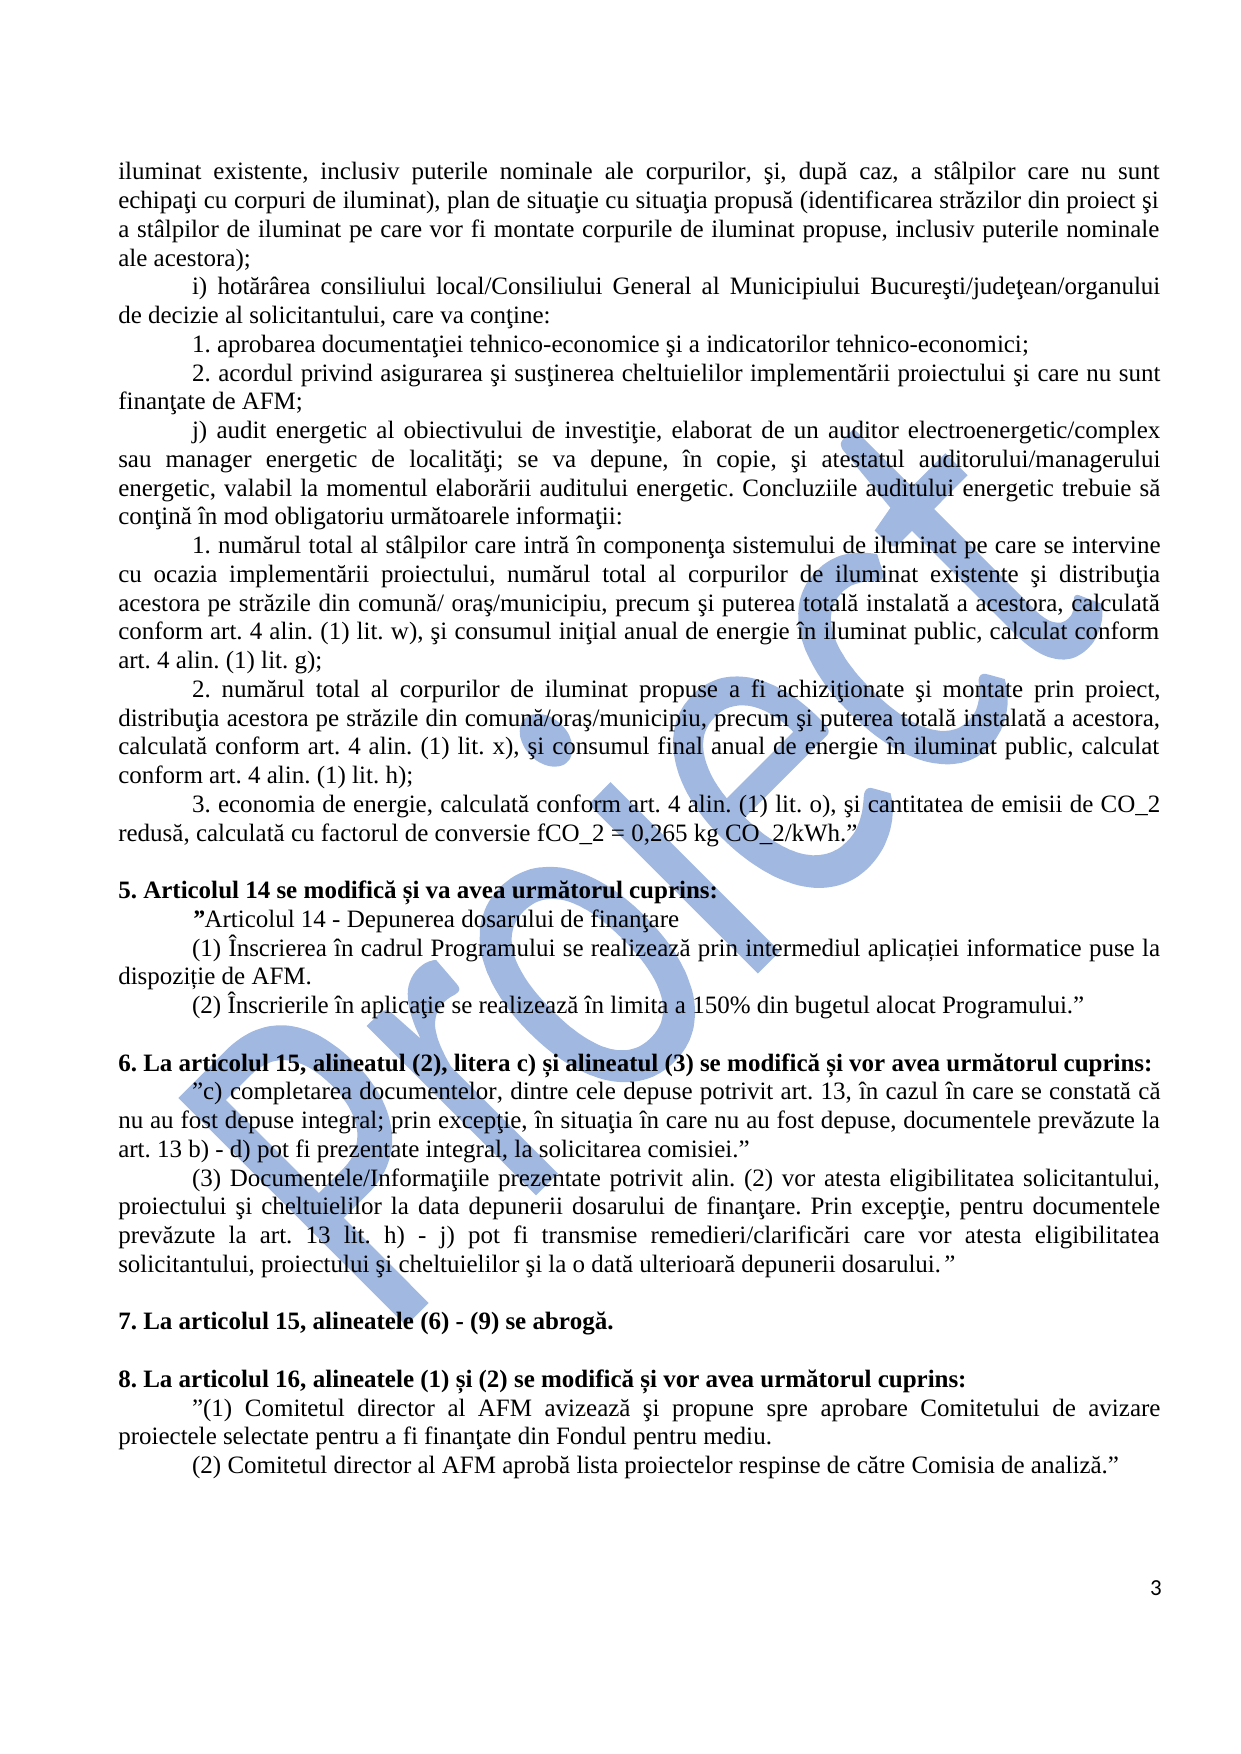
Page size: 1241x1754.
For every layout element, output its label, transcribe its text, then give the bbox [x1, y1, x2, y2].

text iluminat existente, inclusiv puterile nominale ale corpurilor, şi, după caz, a stâlpilor care nu sunt echipaţi cu corpuri de iluminat), plan de situaţie cu situaţia propusă (identificarea străzilor din proiect şi a stâlpilor de iluminat pe care vor fi montate corpurile de iluminat propuse, inclusiv puterile nominale ale acestora); [118, 156, 1161, 271]
text 2. acordul privind asigurarea şi susţinerea cheltuielilor implementării proiectului şi care nu sunt finanţate de AFM; [118, 358, 1161, 415]
text (1) Înscrierea în cadrul Programului se realizează prin intermediul aplicației informatice puse la dispoziție de AFM. [118, 933, 1161, 990]
text 1. numărul total al stâlpilor care intră în componenţa sistemului de iluminat pe care se intervine cu ocazia implementării proiectului, numărul total al corpurilor de iluminat existente şi distribuţia acestora pe străzile din comună/ oraş/municipiu, precum şi puterea totală instalată a acestora, calculată conform art. 4 alin. (1) lit. w), şi consumul iniţial anual de energie în iluminat public, calculat conform art. 4 alin. (1) lit. g); [118, 530, 1161, 674]
text i) hotărârea consiliului local/Consiliului General al Municipiului Bucureşti/judeţean/organului de decizie al solicitantului, care va conţine: [118, 271, 1161, 329]
text 1. aprobarea documentaţiei tehnico-economice şi a indicatorilor tehnico-economici; [118, 329, 1161, 358]
text 5. Articolul 14 se modifică și va avea următorul cuprins: [118, 875, 1161, 904]
text (2) Înscrierile în aplicaţie se realizează în limita a 150% din bugetul alocat Programului.” [118, 990, 1161, 1019]
text ”(1) Comitetul director al AFM avizează şi propune spre aprobare Comitetului de avizare proiectele selectate pentru a fi finanţate din Fondul pentru mediu. [118, 1393, 1161, 1450]
text j) audit energetic al obiectivului de investiţie, elaborat de un auditor electroenergetic/complex sau manager energetic de localităţi; se va depune, în copie, şi atestatul auditorului/managerului energetic, valabil la momentul elaborării auditului energetic. Concluziile auditului energetic trebuie să conţină în mod obligatoriu următoarele informaţii: [118, 415, 1161, 530]
text 6. La articolul 15, alineatul (2), litera c) și alineatul (3) se modifică și vor avea următorul cuprins: [118, 1048, 1161, 1076]
text 7. La articolul 15, alineatele (6) - (9) se abrogă. [118, 1306, 1161, 1335]
text 8. La articolul 16, alineatele (1) și (2) se modifică și vor avea următorul cuprins: [118, 1364, 1161, 1393]
text 2. numărul total al corpurilor de iluminat propuse a fi achiziţionate şi montate prin proiect, distribuţia acestora pe străzile din comună/oraş/municipiu, precum şi puterea totală instalată a acestora, calculată conform art. 4 alin. (1) lit. x), şi consumul final anual de energie în iluminat public, calculat conform art. 4 alin. (1) lit. h); [118, 674, 1161, 789]
text ”c) completarea documentelor, dintre cele depuse potrivit art. 13, în cazul în care se constată că nu au fost depuse integral; prin excepţie, în situaţia în care nu au fost depuse, documentele prevăzute la art. 13 b) - d) pot fi prezentate integral, la solicitarea comisiei.” [118, 1076, 1161, 1163]
text 3. economia de energie, calculată conform art. 4 alin. (1) lit. o), şi cantitatea de emisii de CO_2 redusă, calculată cu factorul de conversie fCO_2 = 0,265 kg CO_2/kWh.” [118, 789, 1161, 846]
text ”Articolul 14 - Depunerea dosarului de finanţare [118, 904, 1161, 933]
text (2) Comitetul director al AFM aprobă lista proiectelor respinse de către Comisia de analiză.” [118, 1450, 1161, 1479]
text (3) Documentele/Informaţiile prezentate potrivit alin. (2) vor atesta eligibilitatea solicitantului, proiectului şi cheltuielilor la data depunerii dosarului de finanţare. Prin excepţie, pentru documentele prevăzute la art. 13 lit. h) - j) pot fi transmise remedieri/clarificări care vor atesta eligibilitatea solicitantului, proiectului şi cheltuielilor şi la o dată ulterioară depunerii dosarului.” [118, 1163, 1161, 1278]
